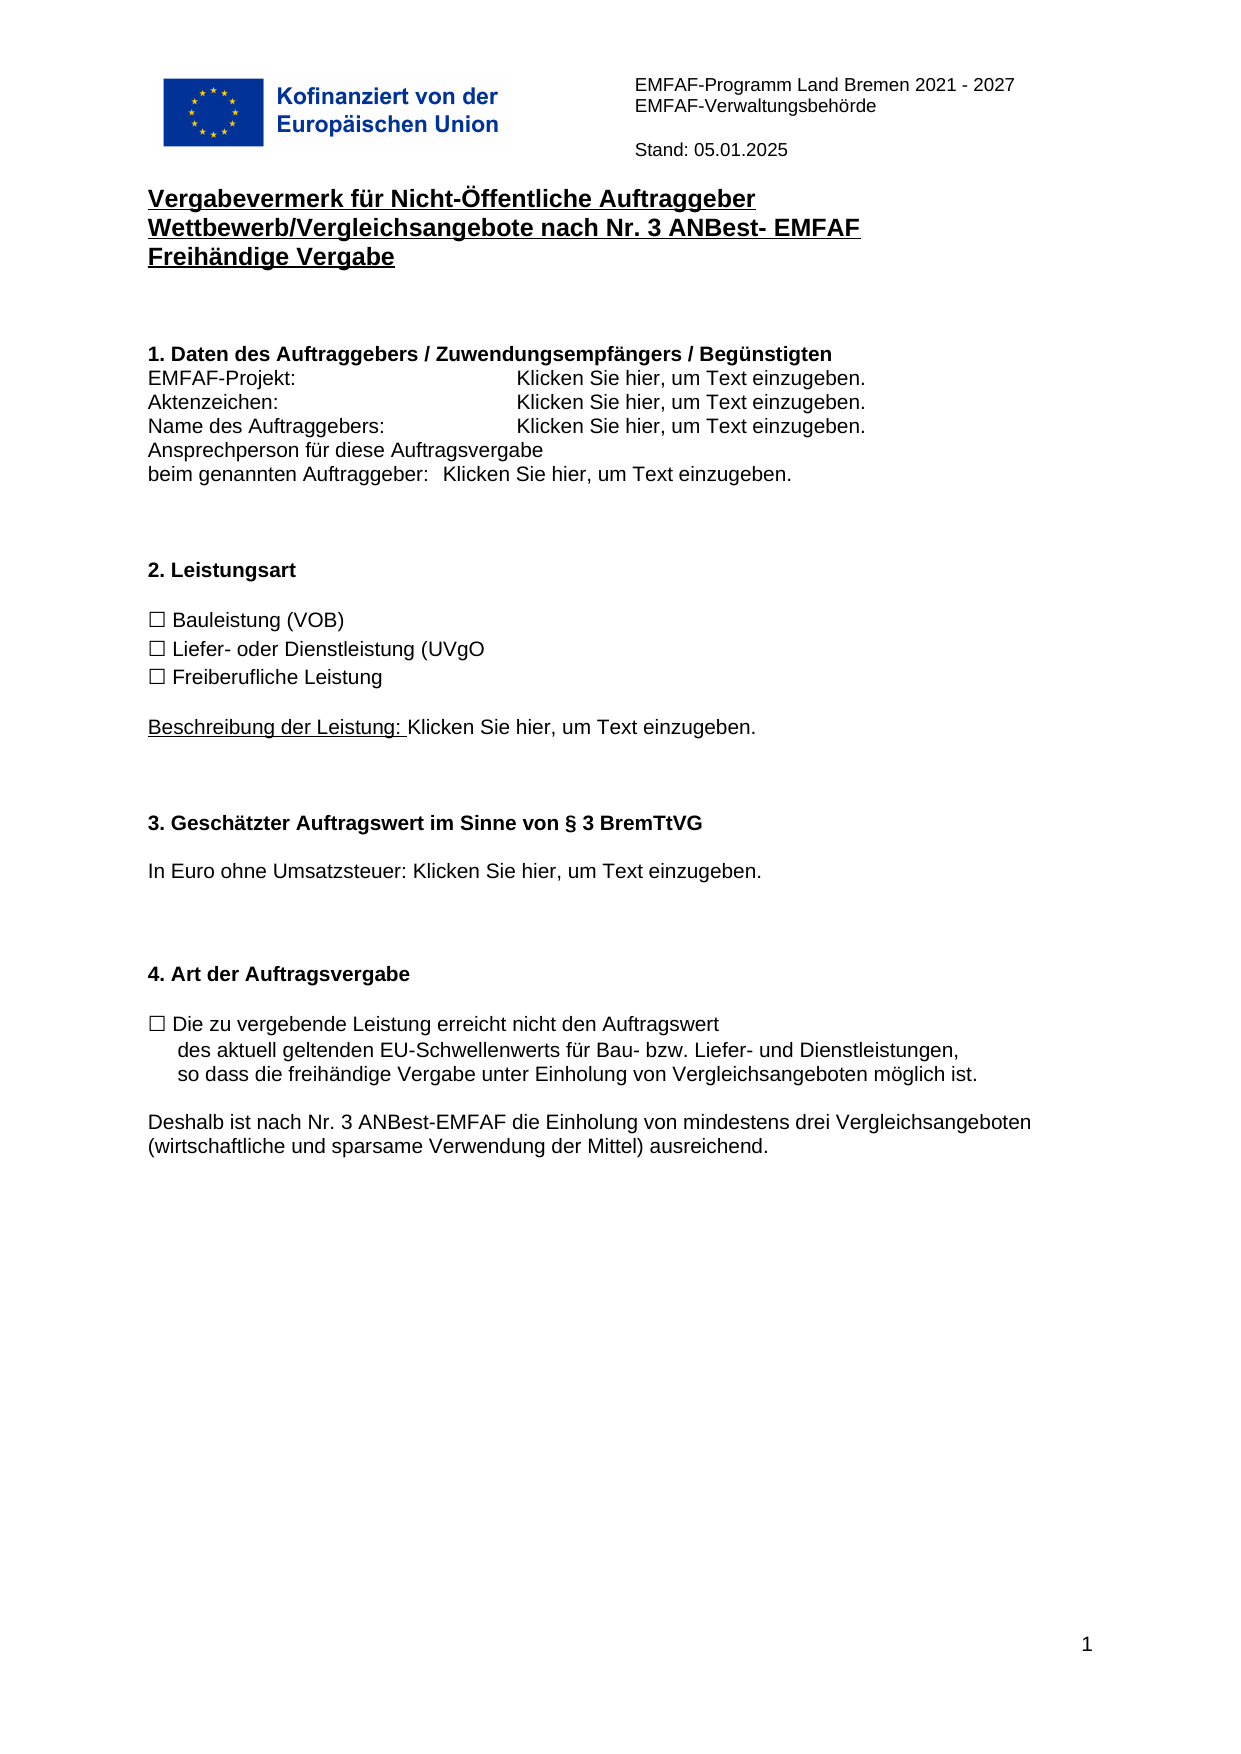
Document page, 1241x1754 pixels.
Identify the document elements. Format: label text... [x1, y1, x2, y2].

text beim genannten Auftraggeber: [148, 462, 1093, 486]
text Aktenzeichen: [148, 390, 1093, 414]
text Ansprechperson für diese Auftragsvergabe [148, 438, 1093, 462]
text 4. Art der Auftragsvergabe [148, 962, 1093, 986]
text 2. Leistungsart [148, 558, 1093, 582]
text Freihändige Vergabe [148, 241, 1093, 270]
text Bauleistung (VOB) [148, 606, 1093, 634]
text Beschreibung der Leistung: [148, 715, 1093, 739]
text Liefer- oder Dienstleistung (UVgO [148, 634, 1093, 662]
picture [158, 73, 512, 152]
text EMFAF-Projekt: [148, 366, 1093, 390]
text Name des Auftraggebers: [148, 414, 1093, 438]
text Die zu vergebende Leistung erreicht nicht den Auftragswert des aktuell geltenden EU-Schwellenwerts für Bau- bzw. Liefer- und Dienstleistungen, so dass die freihändige Vergabe unter Einholung von Vergleichsangeboten möglich ist. [148, 1009, 1093, 1086]
text In Euro ohne Umsatzsteuer: [148, 859, 1093, 883]
text Vergabevermerk für Nicht-Öffentliche Auftraggeber [148, 184, 1093, 213]
text 3. Geschätzter Auftragswert im Sinne von § 3 BremTtVG [148, 811, 1093, 835]
text Deshalb ist nach Nr. 3 ANBest-EMFAF die Einholung von mindestens drei Vergleichsangeboten (wirtschaftliche und sparsame Verwendung der Mittel) ausreichend. [148, 1110, 1093, 1158]
text Freiberufliche Leistung [148, 662, 1093, 691]
text 1. Daten des Auftraggebers / Zuwendungsempfängers / Begünstigten [148, 342, 1093, 366]
text Wettbewerb/Vergleichsangebote nach Nr. 3 ANBest- EMFAF [148, 213, 1093, 241]
